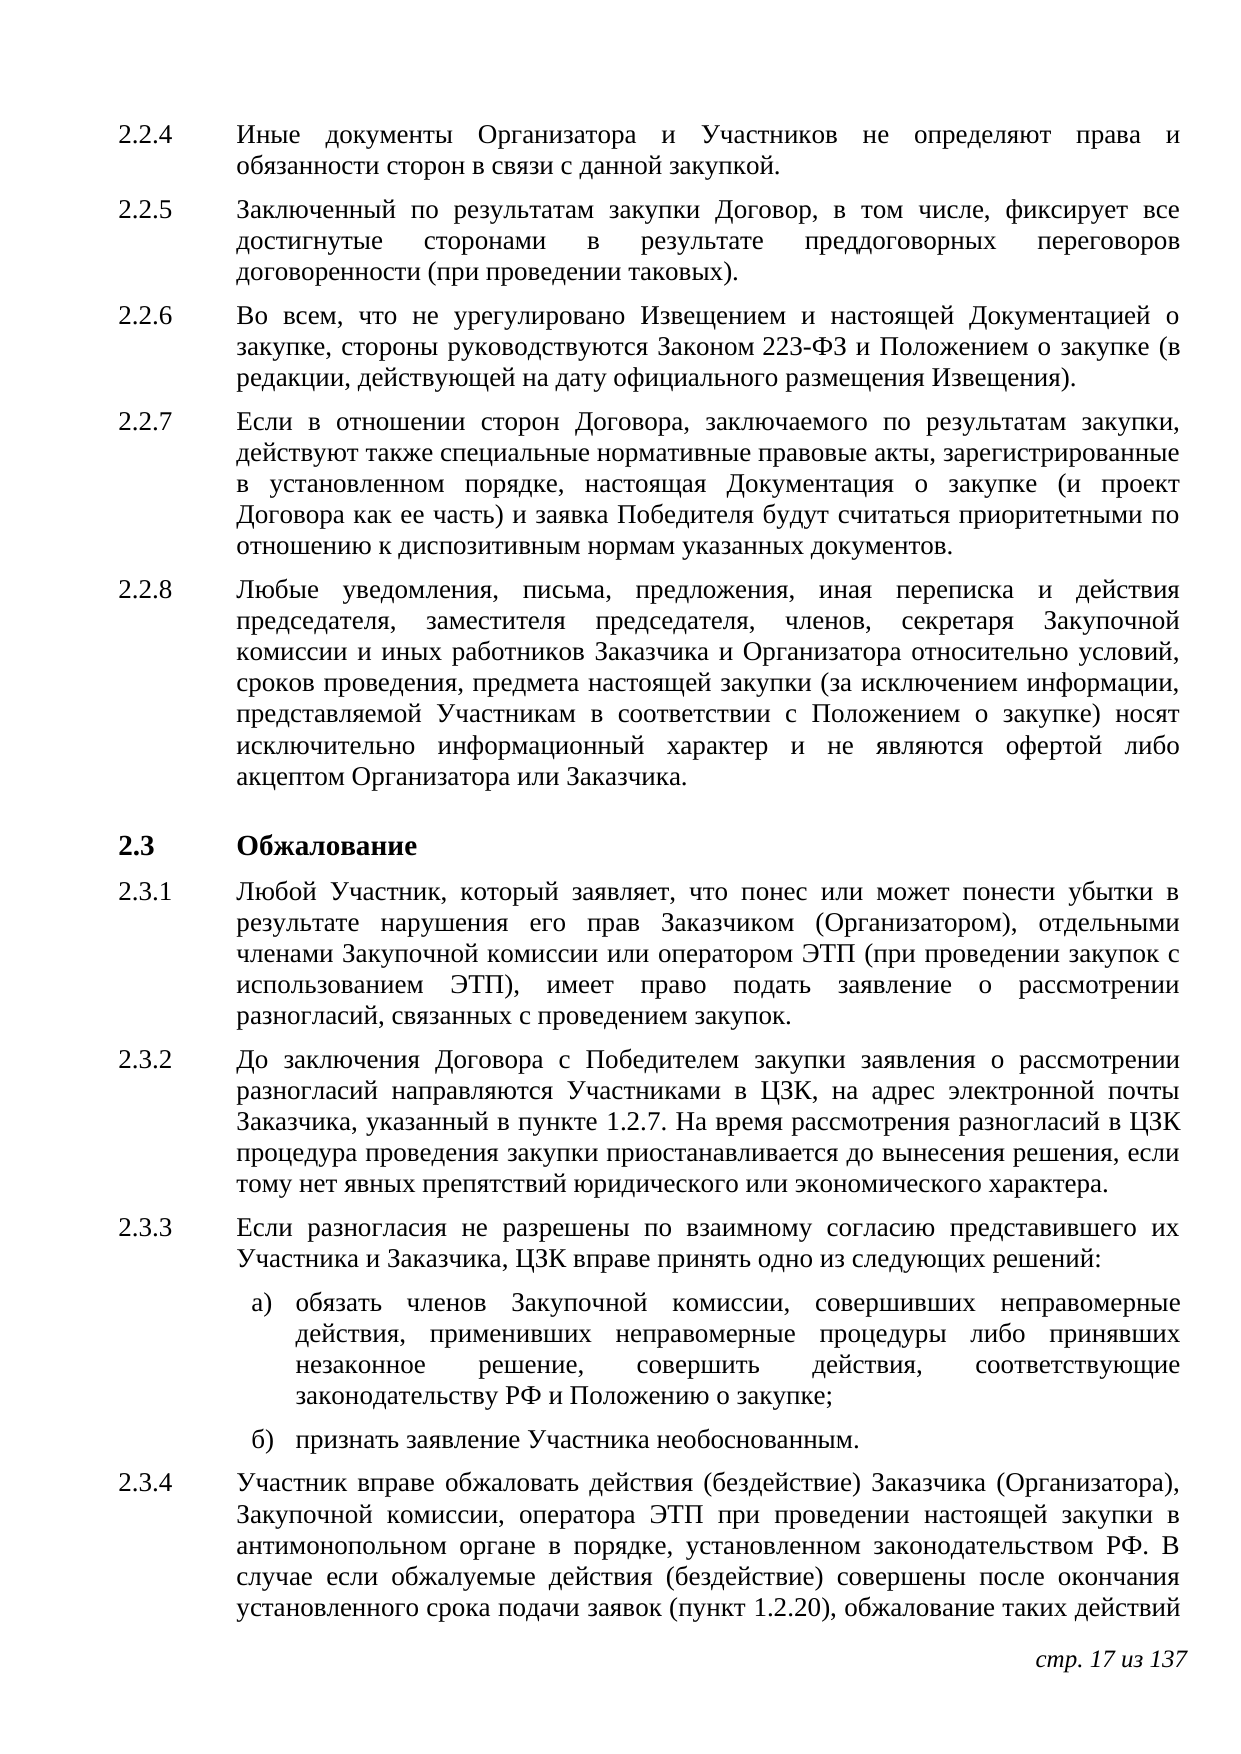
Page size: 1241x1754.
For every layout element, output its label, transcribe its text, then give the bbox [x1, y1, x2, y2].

subtitle Обжалование [118, 828, 1181, 862]
list Иные документы Организатора и Участников не определяют права и обязанности сторон в связи с данной закупкой. [118, 118, 1181, 180]
list Если в отношении сторон Договора, заключаемого по результатам закупки, действуют также специальные нормативные правовые акты, зарегистрированные в установленном порядке, настоящая Документация о закупке (и проект Договора как ее часть) и заявка Победителя будут считаться приоритетными по отношению к диспозитивным нормам указанных документов. [118, 405, 1181, 561]
list Заключенный по результатам закупки Договор, в том числе, фиксирует все достигнутые сторонами в результате преддоговорных переговоров договоренности (при проведении таковых). [118, 193, 1181, 286]
text Любой Участник, который заявляет, что понес или может понести убытки в результате нарушения его прав Заказчиком (Организатором), отдельными членами Закупочной комиссии или оператором ЭТП (при проведении закупок с использованием ЭТП), имеет право подать заявление о рассмотрении разногласий, связанных с проведением закупок. [118, 874, 1181, 1030]
text Если разногласия не разрешены по взаимному согласию представившего их Участника и Заказчика, ЦЗК вправе принять одно из следующих решений: [118, 1211, 1181, 1273]
text До заключения Договора с Победителем закупки заявления о рассмотрении разногласий направляются Участниками в ЦЗК, на адрес электронной почты Заказчика, указанный в пункте 1.2.7. На время рассмотрения разногласий в ЦЗК процедура проведения закупки приостанавливается до вынесения решения, если тому нет явных препятствий юридического или экономического характера. [118, 1043, 1181, 1198]
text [118, 1467, 1181, 1622]
list Любые уведомления, письма, предложения, иная переписка и действия председателя, заместителя председателя, членов, секретаря Закупочной комиссии и иных работников Заказчика и Организатора относительно условий, сроков проведения, предмета настоящей закупки (за исключением информации, представляемой Участникам в соответствии с Положением о закупке) носят исключительно информационный характер и не являются офертой либо акцептом Организатора или Заказчика. [118, 573, 1181, 791]
list Во всем, что не урегулировано Извещением и настоящей Документацией о закупке, стороны руководствуются Законом 223-ФЗ и Положением о закупке (в редакции, действующей на дату официального размещения Извещения). [118, 299, 1181, 392]
list обязать членов Закупочной комиссии, совершивших неправомерные действия, применивших неправомерные процедуры либо принявших незаконное решение, совершить действия, соответствующие законодательству РФ и Положению о закупке; [251, 1286, 1181, 1410]
list признать заявление Участника необоснованным. [251, 1423, 1181, 1454]
